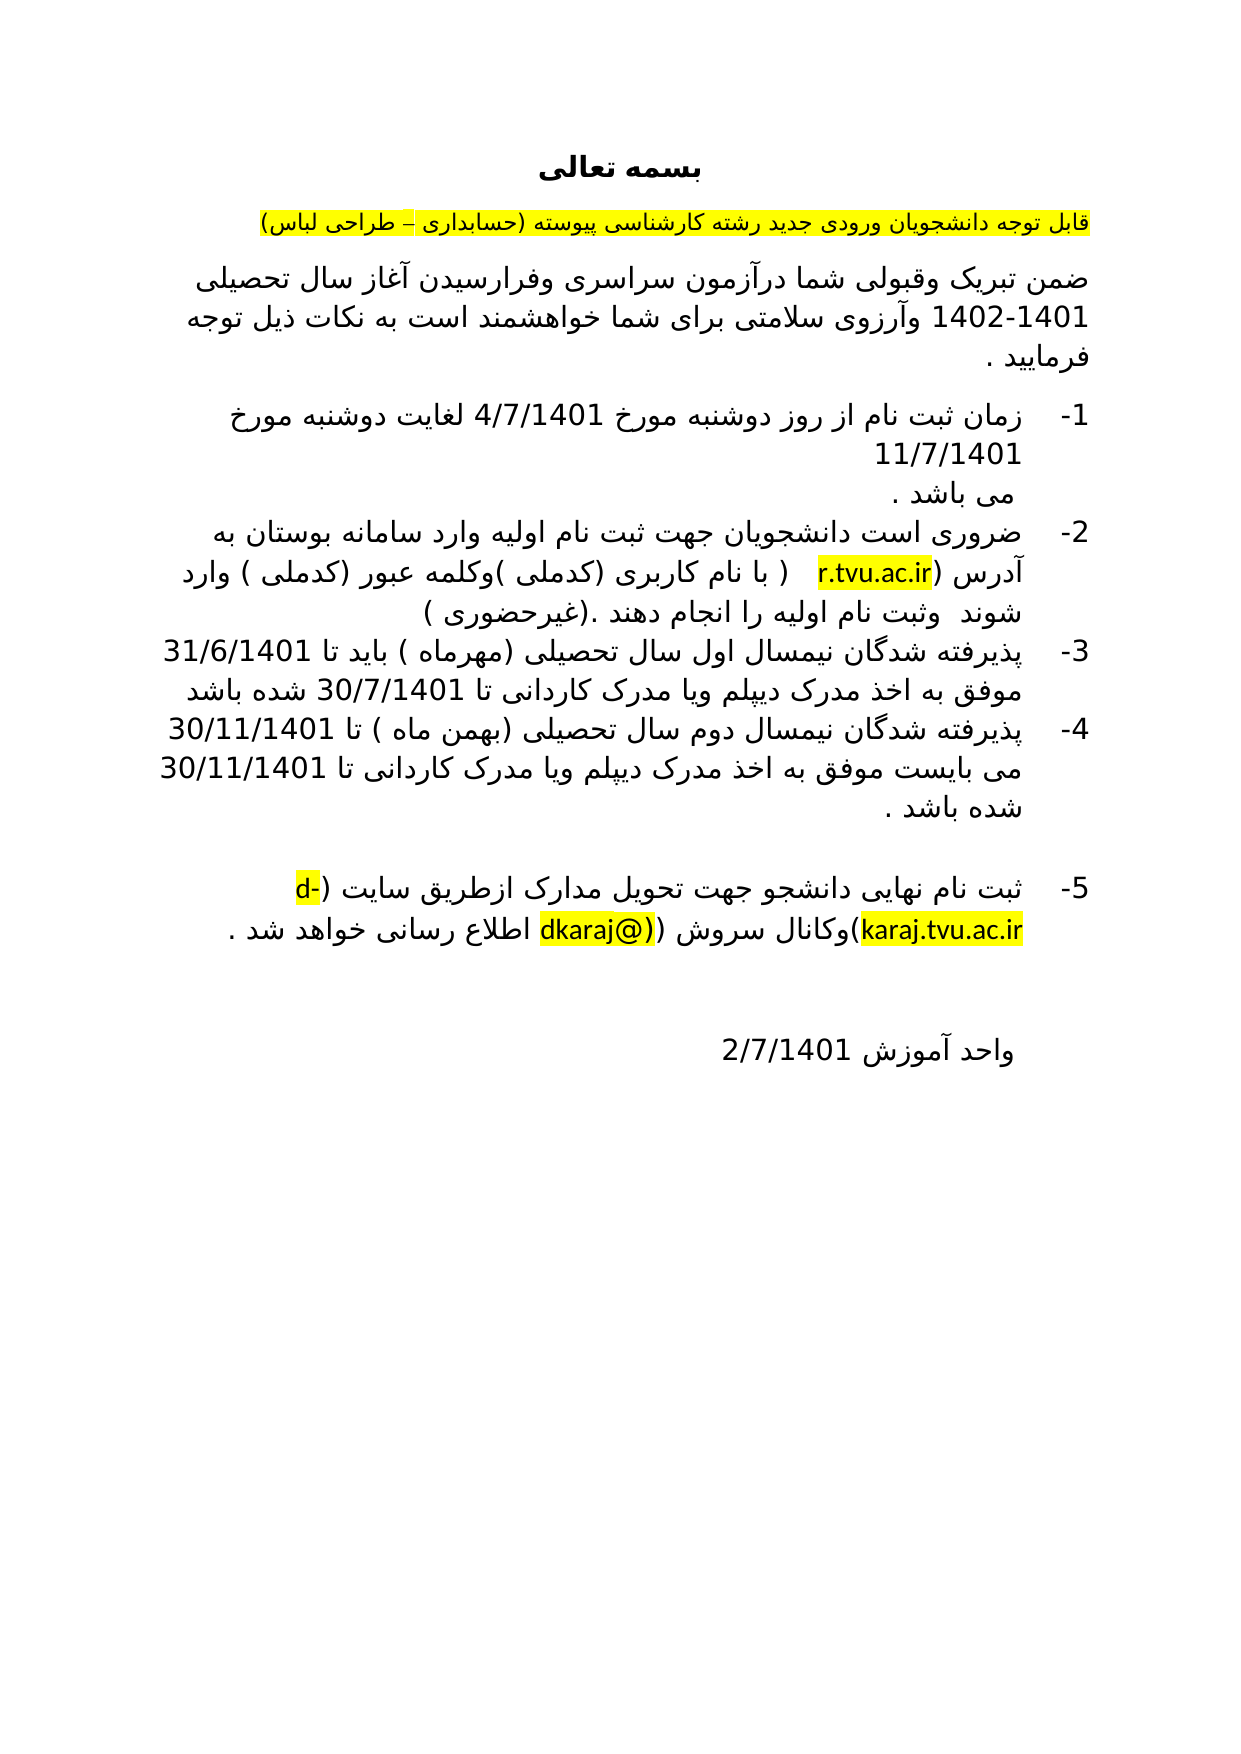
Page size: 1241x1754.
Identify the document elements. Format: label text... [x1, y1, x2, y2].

list واحد آموزش 2/7/1401 [150, 1033, 1015, 1067]
list پذیرفته شدگان نیمسال اول سال تحصیلی (مهرماه ) باید تا 31/6/1401 موفق به اخذ مدرک دیپلم ویا مدرک کاردانی تا 30/7/1401 شده باشد [150, 634, 1061, 707]
list زمان ثبت نام از روز دوشنبه مورخ 4/7/1401 لغایت دوشنبه مورخ 11/7/1401 [150, 399, 1061, 472]
text بسمه تعالی [150, 150, 1090, 183]
list می باشد . [150, 477, 1015, 511]
text ضمن تبریک وقبولی شما درآزمون سراسری وفرارسیدن آغاز سال تحصیلی 1401-1402 وآرزوی سلامتی برای شما خواهشمند است به نکات ذیل توجه فرمایید . [150, 261, 1090, 373]
list ثبت نام نهایی دانشجو جهت تحویل مدارک ازطریق سایت (d-karaj.tvu.ac.ir)وکانال سروش ((@dkaraj اطلاع رسانی خواهد شد . [150, 870, 1061, 946]
text قابل توجه دانشجویان ورودی جدید رشته کارشناسی پیوسته (حسابداری – طراحی لباس) [150, 209, 403, 236]
list پذیرفته شدگان نیمسال دوم سال تحصیلی (بهمن ماه ) تا 30/11/1401 می بایست موفق به اخذ مدرک دیپلم ویا مدرک کاردانی تا 30/11/1401 شده باشد . [150, 712, 1061, 824]
list ضروری است دانشجویان جهت ثبت نام اولیه وارد سامانه بوستان به آدرس (r.tvu.ac.ir ( با نام کاربری (کدملی )وکلمه عبور (کدملی ) وارد شوند وثبت نام اولیه را انجام دهند .(غیرحضوری ) [150, 516, 1061, 629]
